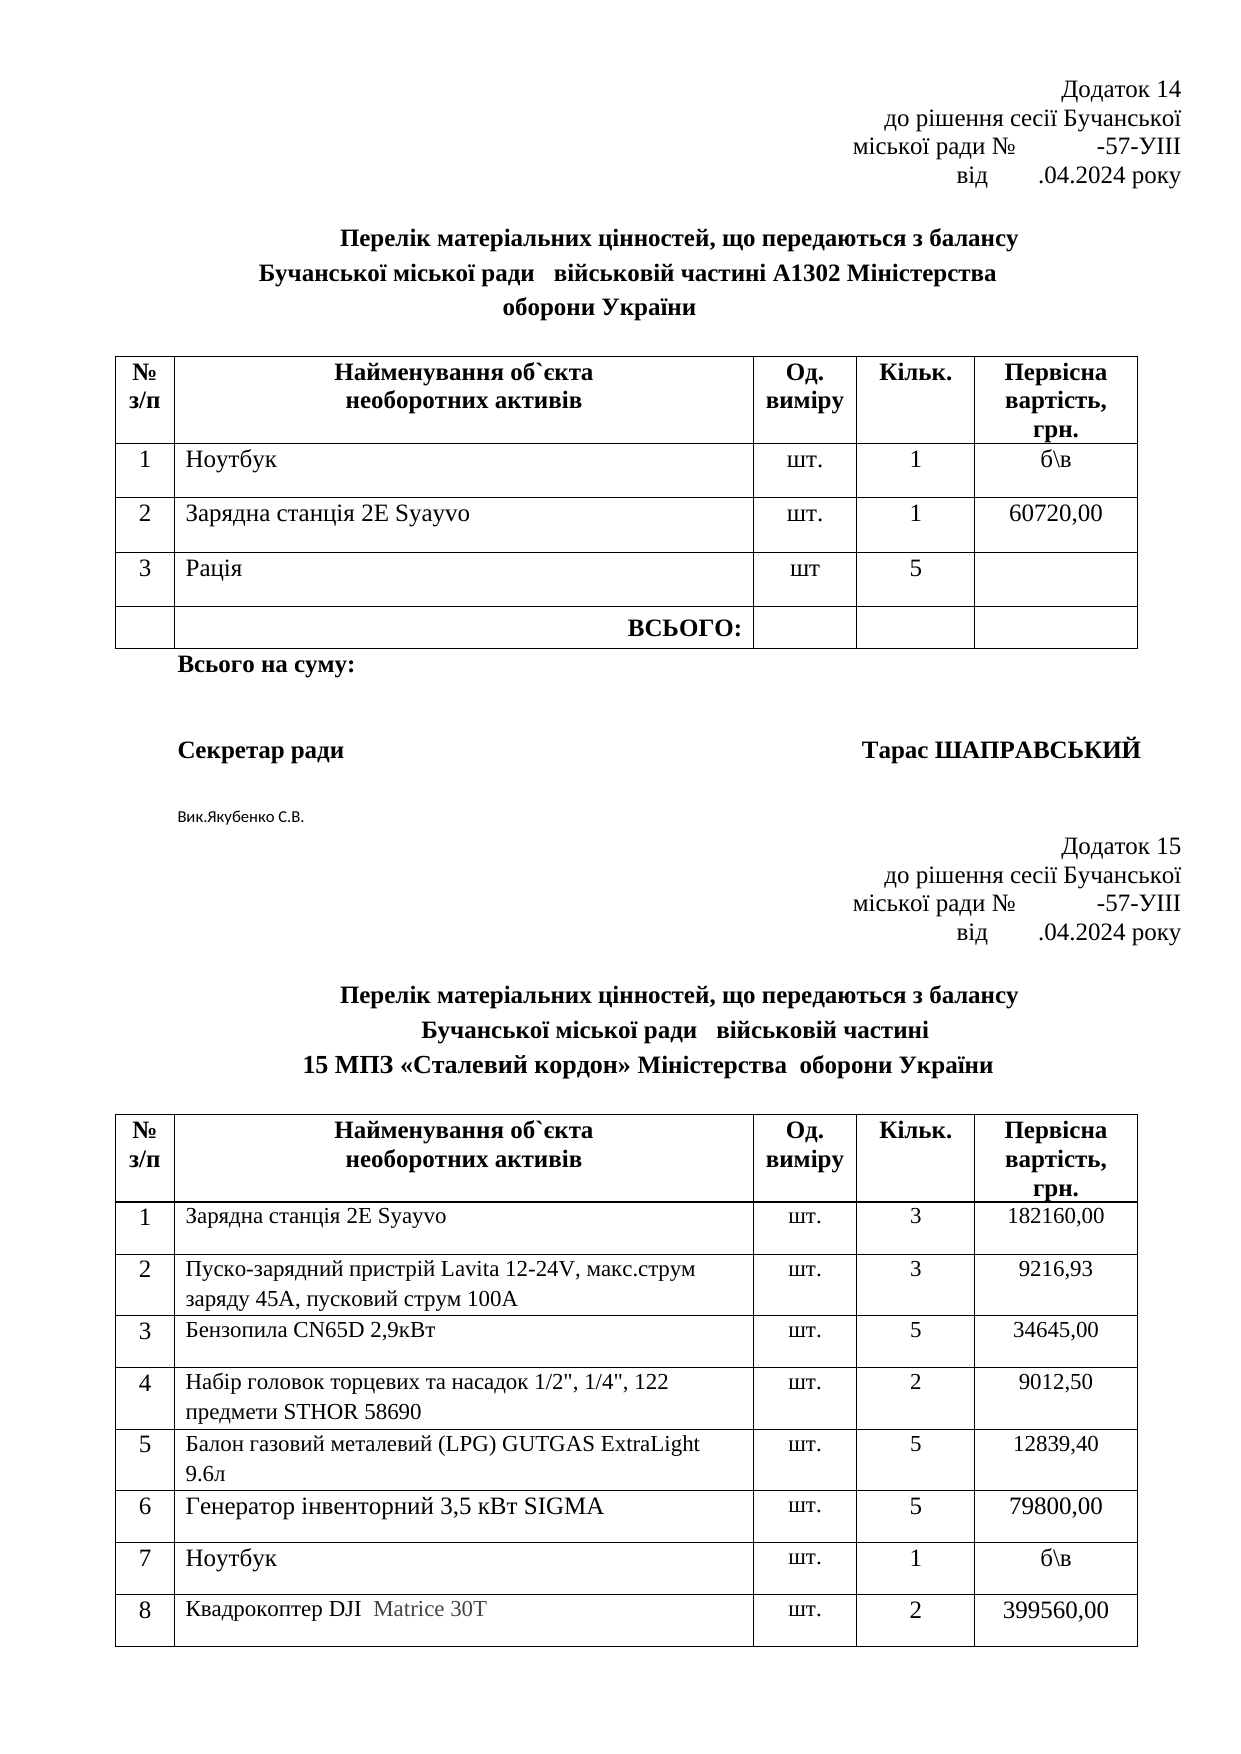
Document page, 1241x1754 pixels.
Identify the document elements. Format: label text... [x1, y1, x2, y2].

table_cell 1 [857, 498, 974, 552]
table_cell шт [754, 553, 856, 606]
table_cell 5 [857, 1491, 974, 1542]
text до рішення сесії Бучанської [177, 103, 1181, 131]
table_cell 60720,00 [975, 498, 1137, 552]
table_cell Квадрокоптер DJI Matrice 30T [175, 1595, 753, 1646]
table_header Найменування об`єкта необоротних активів [175, 357, 753, 443]
table_cell 8 [116, 1595, 174, 1646]
table_cell 5 [857, 1316, 974, 1367]
table_cell Рація [175, 553, 753, 606]
table_cell шт. [754, 1543, 856, 1594]
table_cell шт. [754, 1368, 856, 1428]
table_cell Зарядна станція 2E Syayvo [175, 1203, 753, 1253]
table_cell 2 [857, 1368, 974, 1428]
table_cell Ноутбук [175, 444, 753, 497]
table_cell [754, 607, 856, 648]
text від .04.2024 року [177, 160, 1181, 189]
table_cell [116, 607, 174, 648]
table_cell 1 [857, 1543, 974, 1594]
table_header Найменування об`єкта необоротних активів [175, 1115, 753, 1201]
table_cell 5 [857, 1430, 974, 1490]
text оборони України [177, 292, 1181, 321]
table_header Кільк. [857, 1115, 974, 1201]
table_header № з/п [116, 1115, 174, 1201]
table_cell 2 [116, 1255, 174, 1315]
table_header Од. виміру [754, 1115, 856, 1201]
table_cell 2 [116, 498, 174, 552]
table_cell 9012,50 [975, 1368, 1137, 1428]
table_cell [975, 553, 1137, 606]
table_cell 3 [116, 553, 174, 606]
text Бучанської міської ради військовій частині А1302 Міністерства [177, 258, 1181, 287]
table_cell б\в [975, 444, 1137, 497]
table_cell шт. [754, 1316, 856, 1367]
table_cell 3 [116, 1316, 174, 1367]
text міської ради № -57-УІІІ [177, 131, 1181, 160]
table_cell [857, 607, 974, 648]
text Додаток 14 [177, 74, 1181, 103]
table_cell 4 [116, 1368, 174, 1428]
table_cell 3 [857, 1203, 974, 1253]
table_header Од. виміру [754, 357, 856, 443]
text до рішення сесії Бучанської [177, 860, 1181, 888]
table_cell 5 [116, 1430, 174, 1490]
table_cell 399560,00 [975, 1595, 1137, 1646]
table_cell шт. [754, 498, 856, 552]
table_cell 12839,40 [975, 1430, 1137, 1490]
table_cell шт. [754, 1203, 856, 1253]
table_cell шт. [754, 1491, 856, 1542]
table_cell 5 [857, 553, 974, 606]
table_cell 34645,00 [975, 1316, 1137, 1367]
table_cell Генератор інвенторний 3,5 кВт SIGMA [175, 1491, 753, 1542]
text міської ради № -57-УІІІ [177, 888, 1181, 917]
table_cell Набір головок торцевих та насадок 1/2", 1/4", 122 предмети STHOR 58690 [175, 1368, 753, 1428]
table_cell Бензопила CN65D 2,9кВт [175, 1316, 753, 1367]
table_cell 6 [116, 1491, 174, 1542]
table_cell 3 [857, 1255, 974, 1315]
text Всього на суму: [177, 649, 1181, 677]
table_cell 1 [116, 1203, 174, 1253]
text від .04.2024 року [177, 917, 1181, 946]
table_cell б\в [975, 1543, 1137, 1594]
table_cell шт. [754, 444, 856, 497]
table_cell [975, 607, 1137, 648]
table_cell Балон газовий металевий (LPG) GUTGAS ExtraLight 9.6л [175, 1430, 753, 1490]
table_cell шт. [754, 1430, 856, 1490]
table_cell Пуско-зарядний пристрій Lavita 12-24V, макс.струм заряду 45A, пусковий струм 100A [175, 1255, 753, 1315]
table_header Кільк. [857, 357, 974, 443]
table_cell Зарядна станція 2E Syayvo [175, 498, 753, 552]
table_cell 9216,93 [975, 1255, 1137, 1315]
table_cell шт. [754, 1595, 856, 1646]
table_header Первісна вартість, грн. [975, 357, 1137, 443]
table_cell 7 [116, 1543, 174, 1594]
text Бучанської міської ради військовій частині [177, 1015, 1181, 1044]
table_cell 79800,00 [975, 1491, 1137, 1542]
table_header № з/п [116, 357, 174, 443]
table_cell 182160,00 [975, 1203, 1137, 1253]
table_cell Ноутбук [175, 1543, 753, 1594]
table_cell шт. [754, 1255, 856, 1315]
text Перелік матеріальних цінностей, що передаються з балансу [177, 223, 1181, 252]
table_header Первісна вартість, грн. [975, 1115, 1137, 1201]
table_cell 1 [116, 444, 174, 497]
text Додаток 15 [177, 831, 1181, 860]
text Вик.Якубенко С.В. [177, 807, 1181, 827]
table_cell 2 [857, 1595, 974, 1646]
text Перелік матеріальних цінностей, що передаються з балансу [177, 981, 1181, 1009]
text Секретар ради Тарас ШАПРАВСЬКИЙ [177, 736, 1181, 764]
table_cell 1 [857, 444, 974, 497]
text 15 МПЗ «Сталевий кордон» Міністерства оборони України [177, 1049, 1181, 1079]
table_cell ВСЬОГО: [175, 607, 753, 648]
